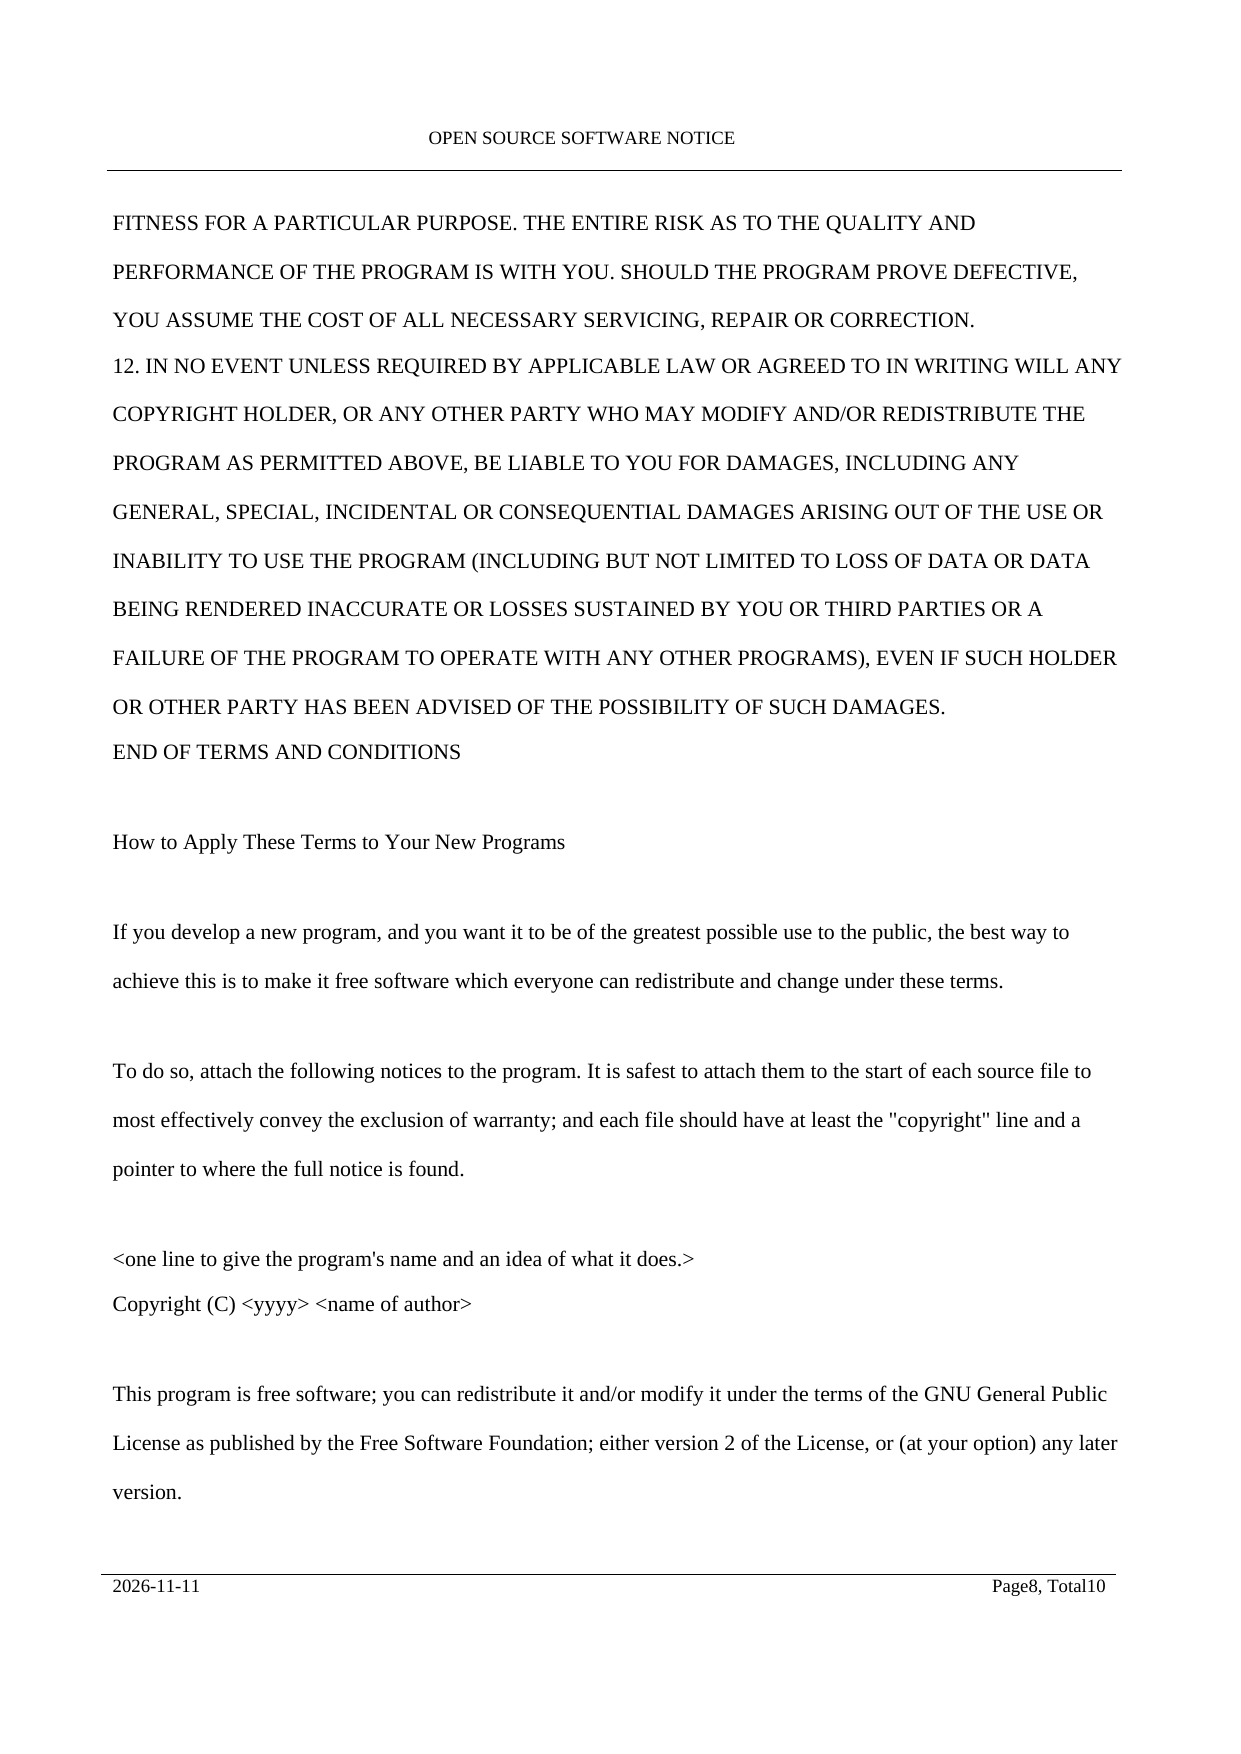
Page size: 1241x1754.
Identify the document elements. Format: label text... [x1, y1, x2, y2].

text 12. IN NO EVENT UNLESS REQUIRED BY APPLICABLE LAW OR AGREED TO IN WRITING WILL ANY COPYRIGHT HOLDER, OR ANY OTHER PARTY WHO MAY MODIFY AND/OR REDISTRIBUTE THE PROGRAM AS PERMITTED ABOVE, BE LIABLE TO YOU FOR DAMAGES, INCLUDING ANY GENERAL, SPECIAL, INCIDENTAL OR CONSEQUENTIAL DAMAGES ARISING OUT OF THE USE OR INABILITY TO USE THE PROGRAM (INCLUDING BUT NOT LIMITED TO LOSS OF DATA OR DATA BEING RENDERED INACCURATE OR LOSSES SUSTAINED BY YOU OR THIRD PARTIES OR A FAILURE OF THE PROGRAM TO OPERATE WITH ANY OTHER PROGRAMS), EVEN IF SUCH HOLDER OR OTHER PARTY HAS BEEN ADVISED OF THE POSSIBILITY OF SUCH DAMAGES. [112, 349, 1128, 723]
text Copyright (C) <yyyy> <name of author> [112, 1287, 1128, 1320]
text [112, 206, 1128, 336]
text If you develop a new program, and you want it to be of the greatest possible use to the public, the best way to achieve this is to make it free software which everyone can redistribute and change under these terms. [112, 916, 1128, 997]
text END OF TERMS AND CONDITIONS [112, 735, 1128, 768]
text How to Apply These Terms to Your New Programs [112, 826, 1128, 858]
text To do so, attach the following notices to the program. It is safest to attach them to the start of each source file to most effectively convey the exclusion of warranty; and each file should have at least the "copyright" line and a pointer to where the full notice is found. [112, 1055, 1128, 1185]
text <one line to give the program's name and an idea of what it does.> [112, 1242, 1128, 1275]
text This program is free software; you can redistribute it and/or modify it under the terms of the GNU General Public License as published by the Free Software Foundation; either version 2 of the License, or (at your option) any later version. [112, 1378, 1128, 1508]
